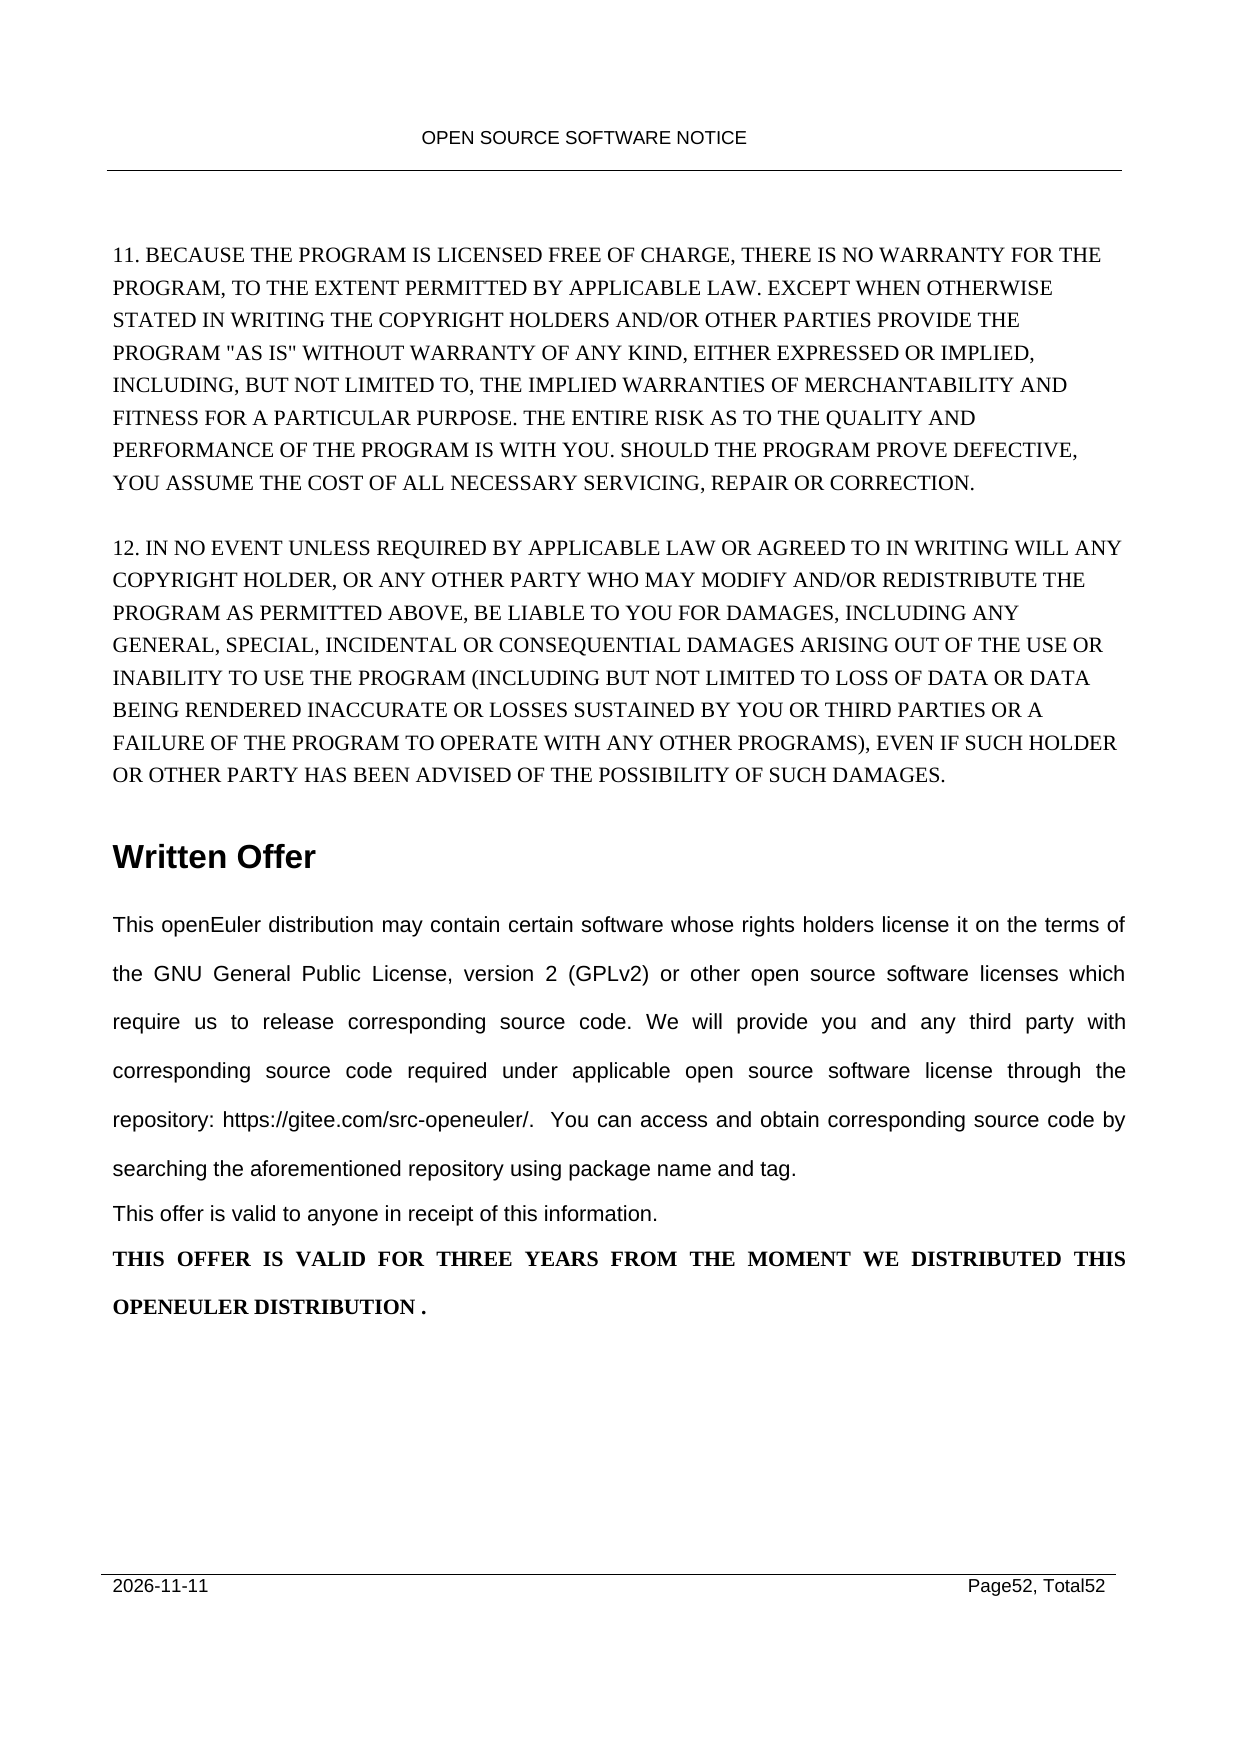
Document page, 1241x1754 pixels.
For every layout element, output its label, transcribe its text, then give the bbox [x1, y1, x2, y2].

text THIS OFFER IS VALID FOR THREE YEARS FROM THE MOMENT WE DISTRIBUTED THIS OPENEULER DISTRIBUTION . [112, 1242, 1128, 1323]
text This offer is valid to anyone in receipt of this information. [112, 1197, 1128, 1229]
text Written Offer [112, 824, 1128, 889]
text This openEuler distribution may contain certain software whose rights holders license it on the terms of the GNU General Public License, version 2 (GPLv2) or other open source software licenses which require us to release corresponding source code. We will provide you and any third party with corresponding source code required under applicable open source software license through the repository: https://gitee.com/src-openeuler/. You can access and obtain corresponding source code by searching the aforementioned repository using package name and tag. [112, 908, 1128, 1184]
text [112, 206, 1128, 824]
